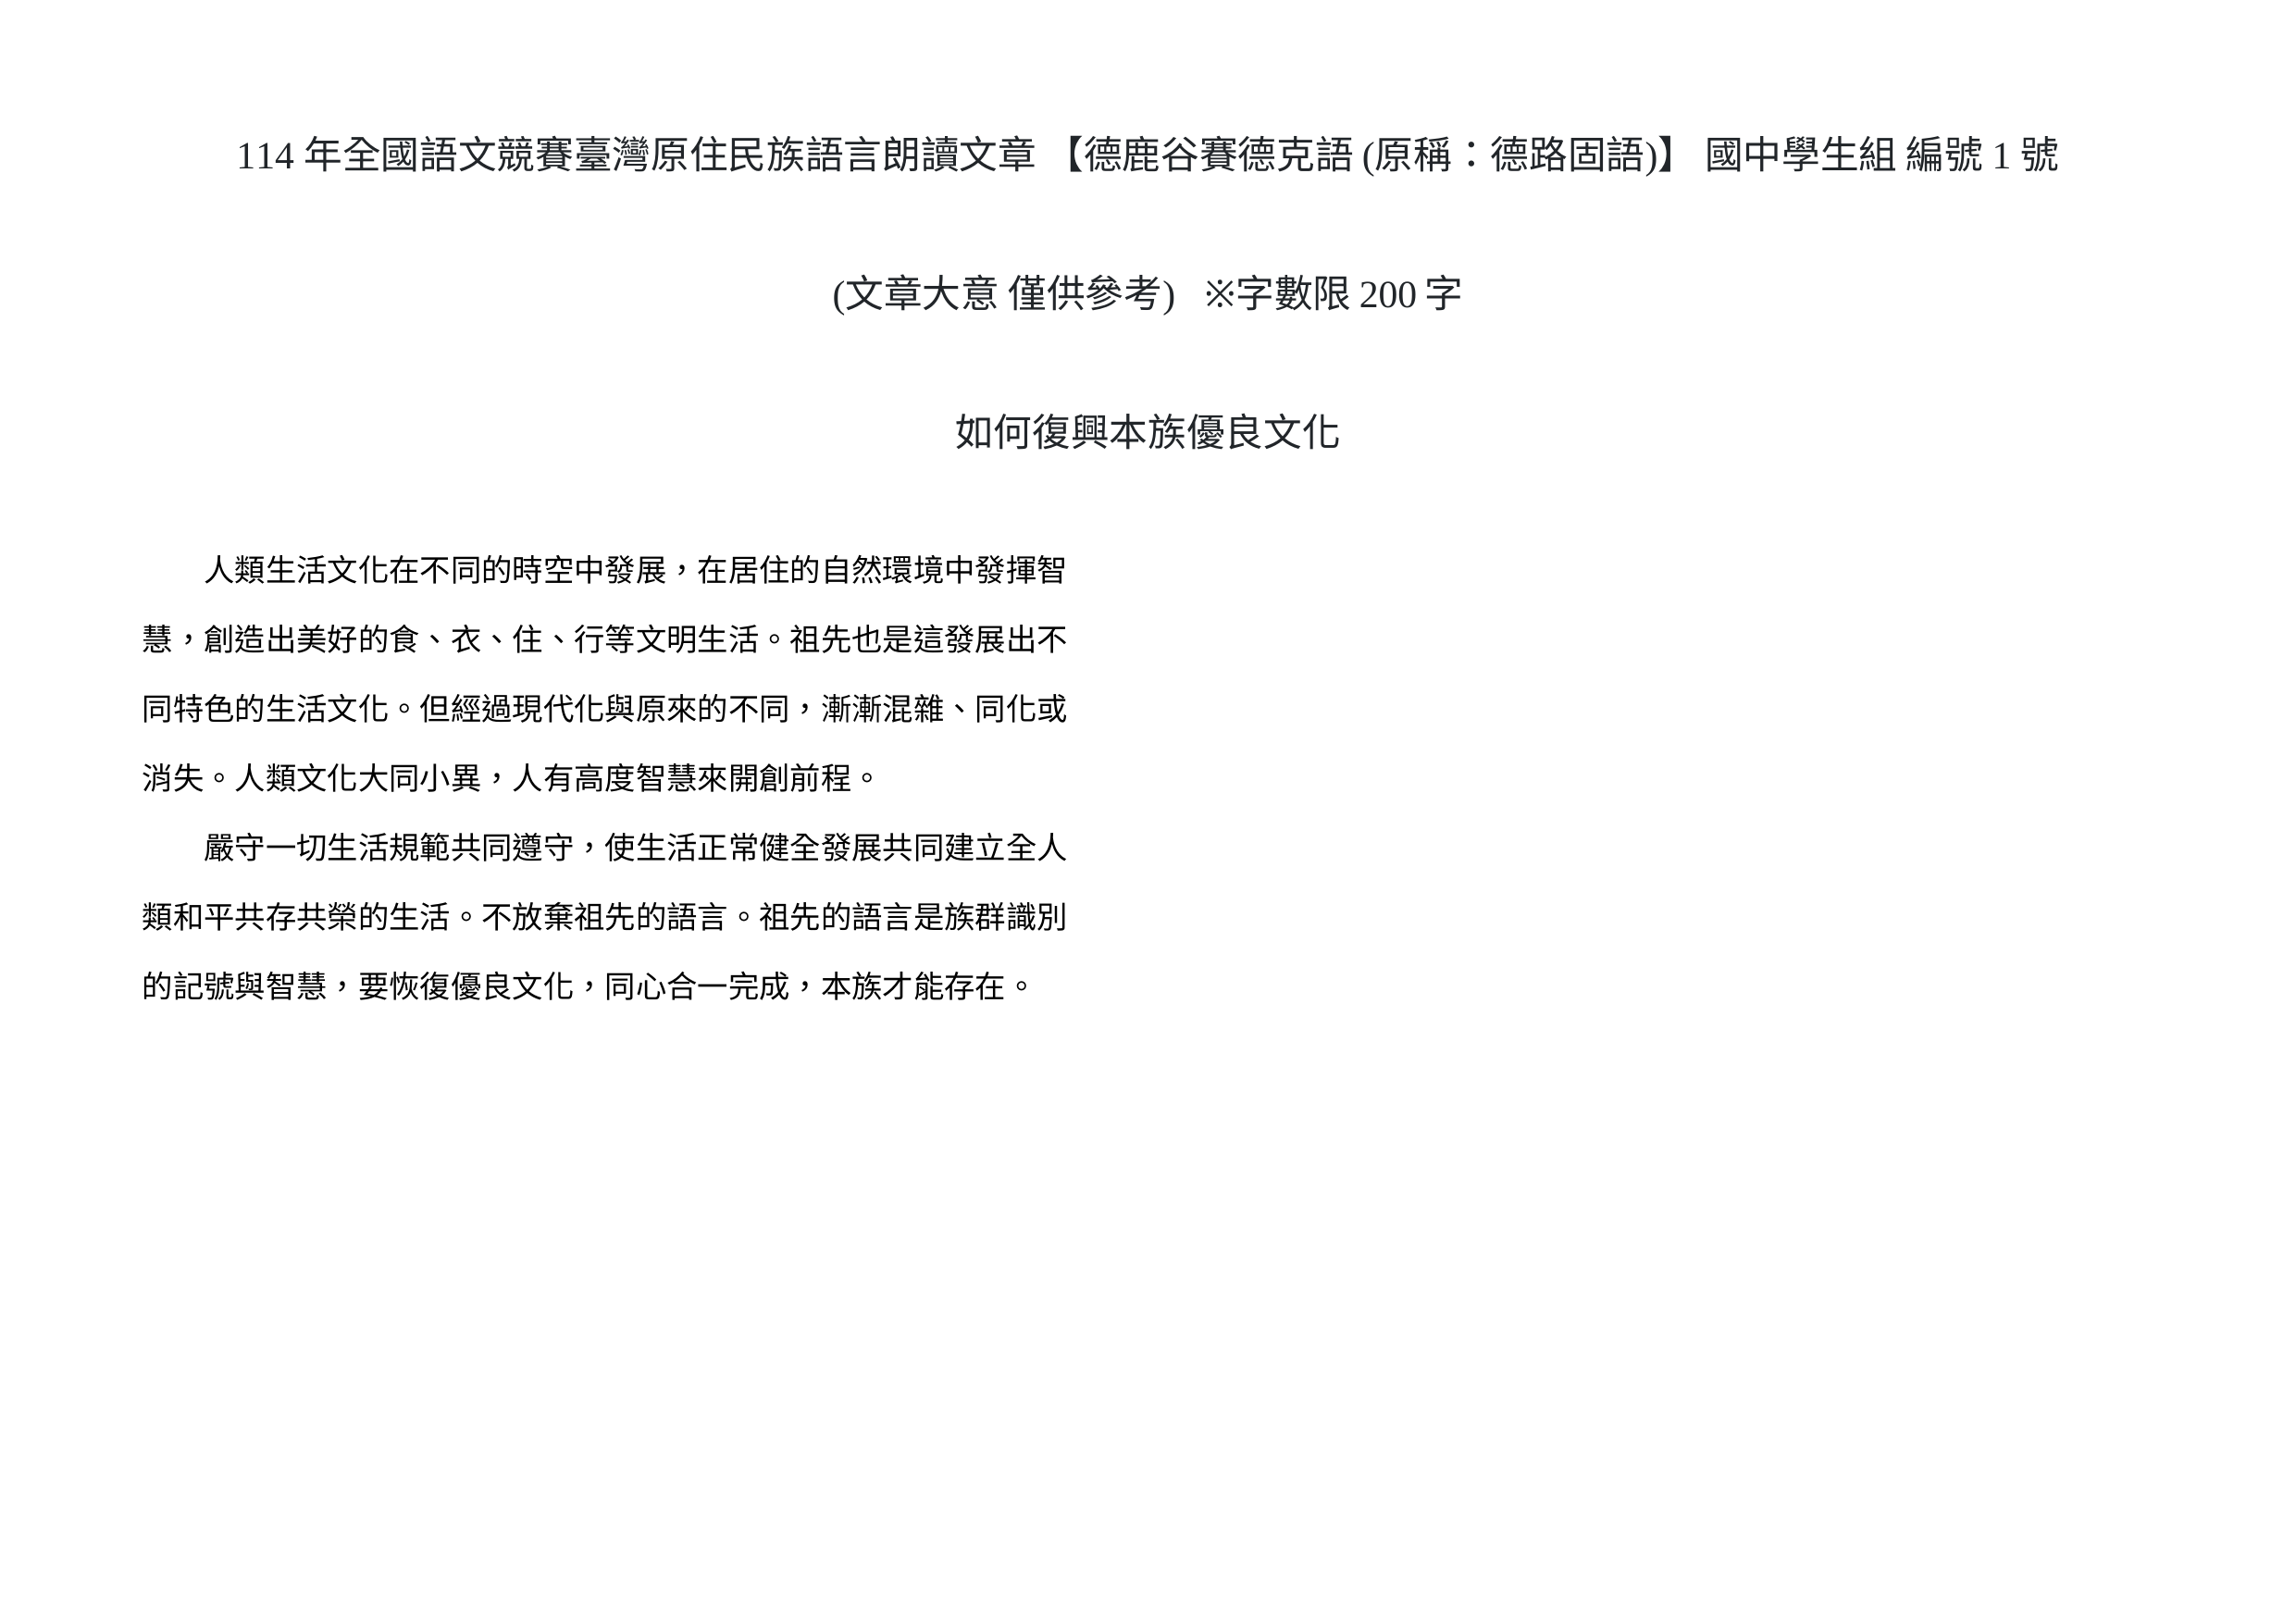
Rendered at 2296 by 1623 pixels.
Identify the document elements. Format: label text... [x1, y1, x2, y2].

text (文章大意 僅供參考) ※字數限200字 [142, 256, 2153, 326]
text 嚴守一切生活規範共同遵守，使生活正常健全發展共同建立全人類和平共存共榮的生活。不放棄祖先的語言。祖先的語言是族群識別的記號與智慧，要恢復優良文化，同心合一完成，本族才能存在。 [142, 812, 1090, 1020]
text 人類生活文化在不同的時空中發展，在居住的自然環境中發揮智慧，創造出美好的食、衣、住、行等文明生活。祖先也是這發展出不同特色的生活文化。但經過現代化與原來的不同，漸漸混雜、同化或消失。人類文化大同小異，人有高度智慧來開創前程。 [142, 534, 1090, 812]
text 如何復興本族優良文化 [142, 395, 2153, 465]
text 114 年全國語文競賽臺灣原住民族語言朗讀文章 【德鹿谷賽德克語 (原稱：德路固語)】 國中學生組 編號 1 號 [142, 118, 2153, 187]
